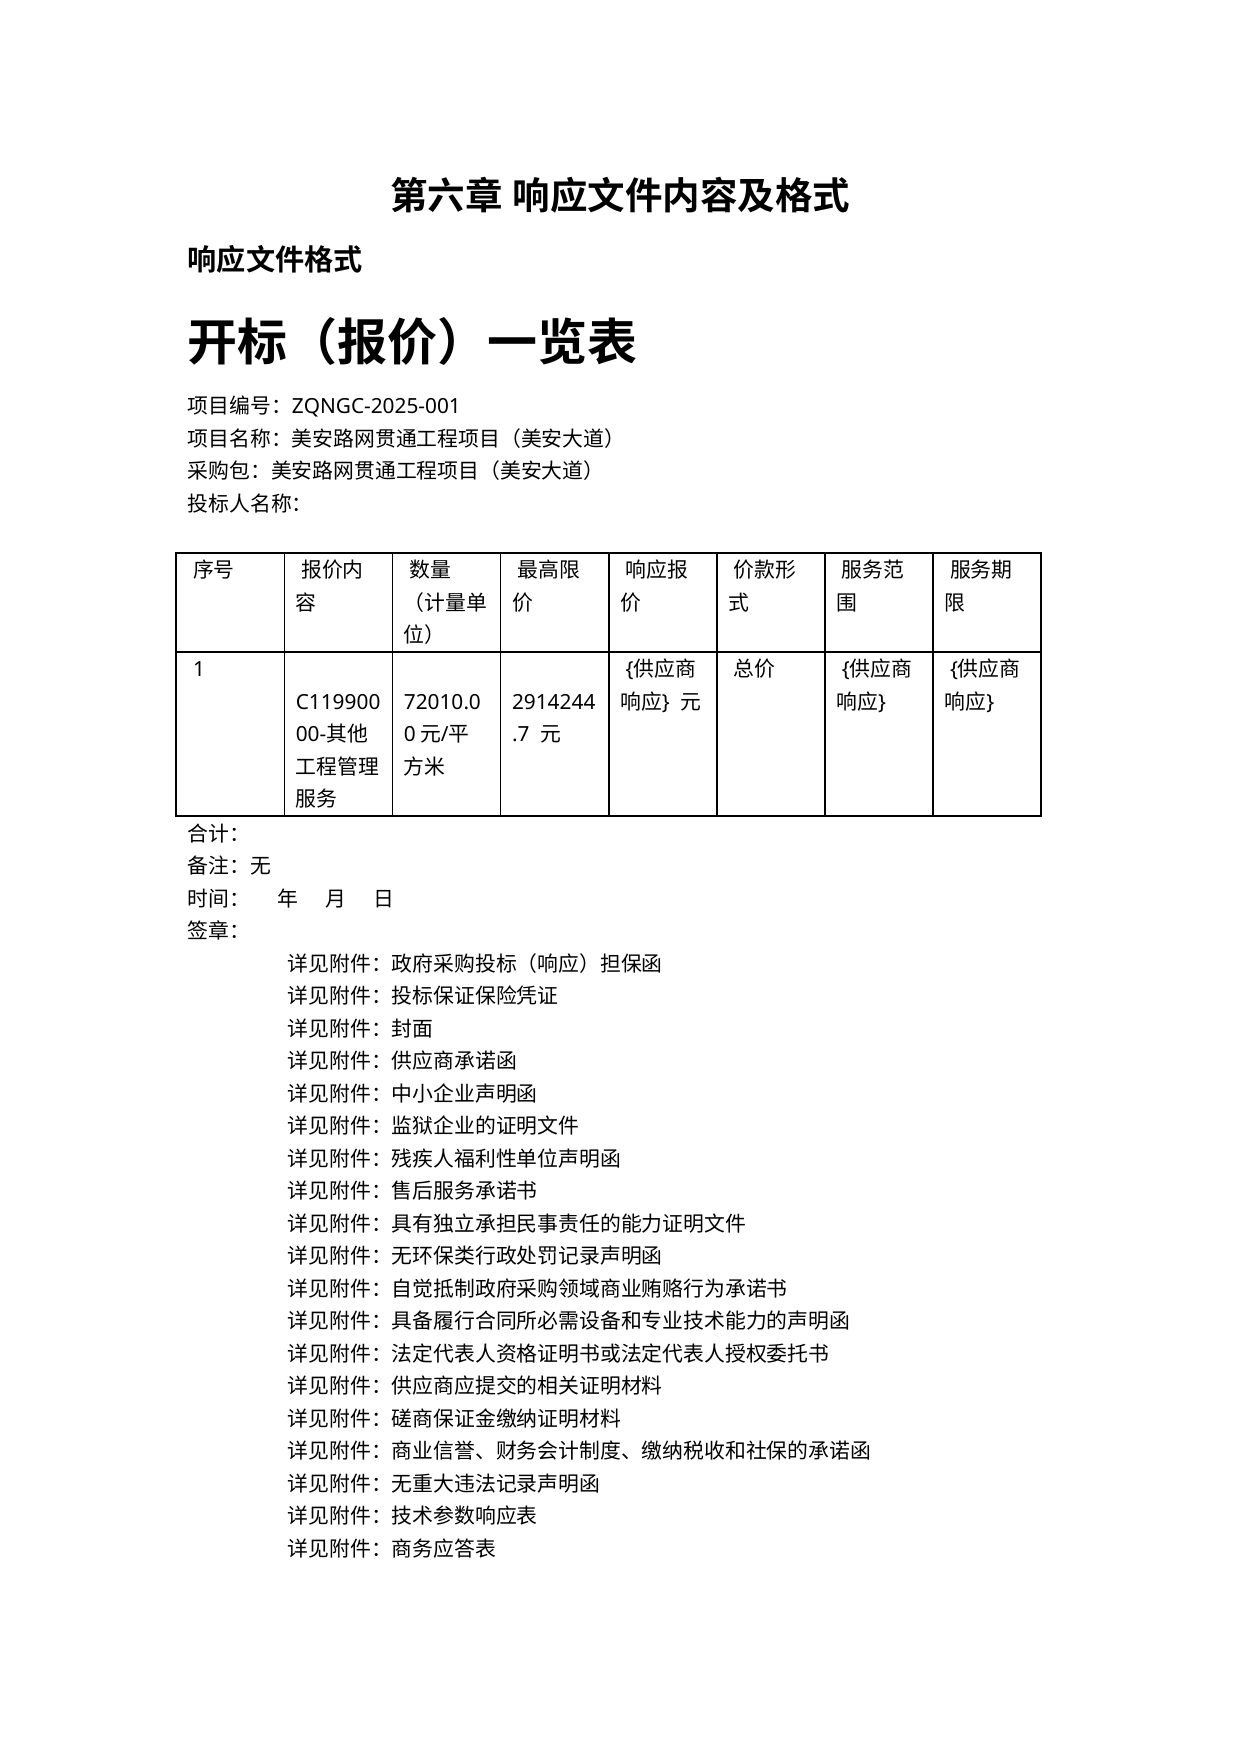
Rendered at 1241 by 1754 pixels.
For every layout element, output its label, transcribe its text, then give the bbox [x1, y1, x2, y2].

table_header 响应报价 [610, 554, 716, 651]
text 合计： [187, 817, 1053, 849]
text 响应文件格式 [187, 227, 1053, 292]
text 详见附件：具备履行合同所必需设备和专业技术能力的声明函 [187, 1304, 1053, 1337]
text 详见附件：具有独立承担民事责任的能力证明文件 [187, 1207, 1053, 1239]
text 开标（报价）一览表 [187, 292, 1053, 389]
table_cell 1 [177, 653, 284, 815]
text 详见附件：售后服务承诺书 [187, 1174, 1053, 1207]
text 项目编号：ZQNGC-2025-001 [187, 389, 1053, 422]
text 备注：无 [187, 849, 1053, 882]
text 详见附件：监狱企业的证明文件 [187, 1109, 1053, 1142]
text 签章： [187, 914, 1053, 947]
text 详见附件：残疾人福利性单位声明函 [187, 1142, 1053, 1174]
text 详见附件：无环保类行政处罚记录声明函 [187, 1239, 1053, 1272]
text 详见附件：中小企业声明函 [187, 1077, 1053, 1109]
text 详见附件：磋商保证金缴纳证明材料 [187, 1402, 1053, 1434]
table_header 数量（计量单位） [393, 554, 500, 651]
table_cell {供应商响应} [826, 653, 932, 815]
table_cell 2914244.7 元 [501, 653, 608, 815]
text 详见附件：投标保证保险凭证 [187, 979, 1053, 1012]
text 详见附件：供应商承诺函 [187, 1044, 1053, 1077]
text 详见附件：技术参数响应表 [187, 1499, 1053, 1532]
text 详见附件：封面 [187, 1012, 1053, 1044]
table_header 价款形式 [718, 554, 824, 651]
table_cell C11990000-其他工程管理服务 [285, 653, 392, 815]
text 详见附件：政府采购投标（响应）担保函 [187, 947, 1053, 979]
text 时间： 年 月 日 [187, 882, 1053, 914]
table_cell 72010.00元/平方米 [393, 653, 500, 815]
table_header 最高限价 [501, 554, 608, 651]
table_header 报价内容 [285, 554, 392, 651]
text 投标人名称： [187, 487, 1053, 519]
text 项目名称：美安路网贯通工程项目（美安大道） [187, 422, 1053, 454]
text 详见附件：商务应答表 [187, 1532, 1053, 1564]
text 采购包：美安路网贯通工程项目（美安大道） [187, 454, 1053, 487]
table_header 序号 [177, 554, 284, 651]
text 详见附件：供应商应提交的相关证明材料 [187, 1369, 1053, 1402]
text 详见附件：法定代表人资格证明书或法定代表人授权委托书 [187, 1337, 1053, 1369]
text 第六章 响应文件内容及格式 [187, 162, 1053, 227]
table_header 服务范围 [826, 554, 932, 651]
table_header 服务期限 [934, 554, 1040, 651]
text 详见附件：自觉抵制政府采购领域商业贿赂行为承诺书 [187, 1272, 1053, 1304]
table_cell 总价 [718, 653, 824, 815]
text 详见附件：无重大违法记录声明函 [187, 1467, 1053, 1499]
table_cell {供应商响应} [934, 653, 1040, 815]
text 详见附件：商业信誉、财务会计制度、缴纳税收和社保的承诺函 [187, 1434, 1053, 1467]
table_cell {供应商响应} 元 [610, 653, 716, 815]
